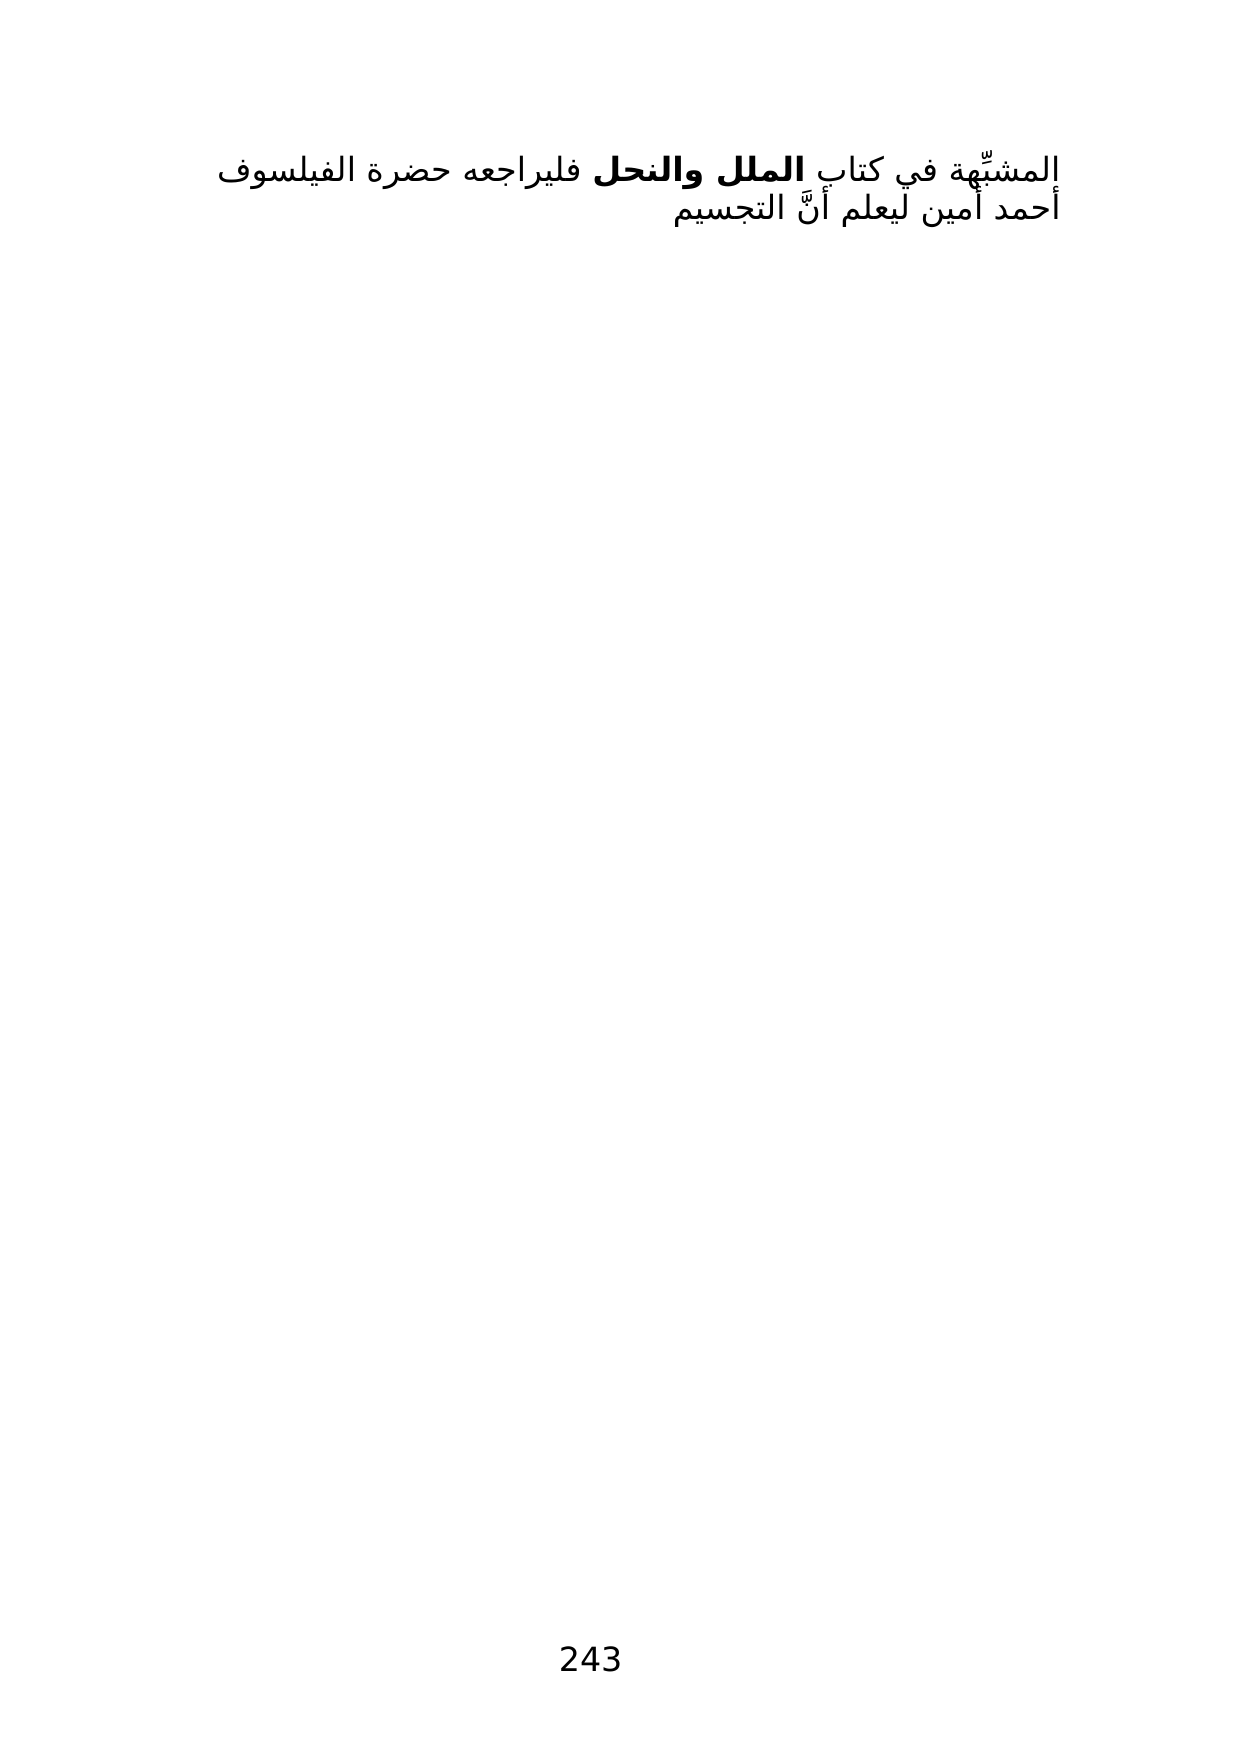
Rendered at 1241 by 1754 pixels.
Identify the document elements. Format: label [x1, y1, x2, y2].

text [180, 150, 1060, 228]
